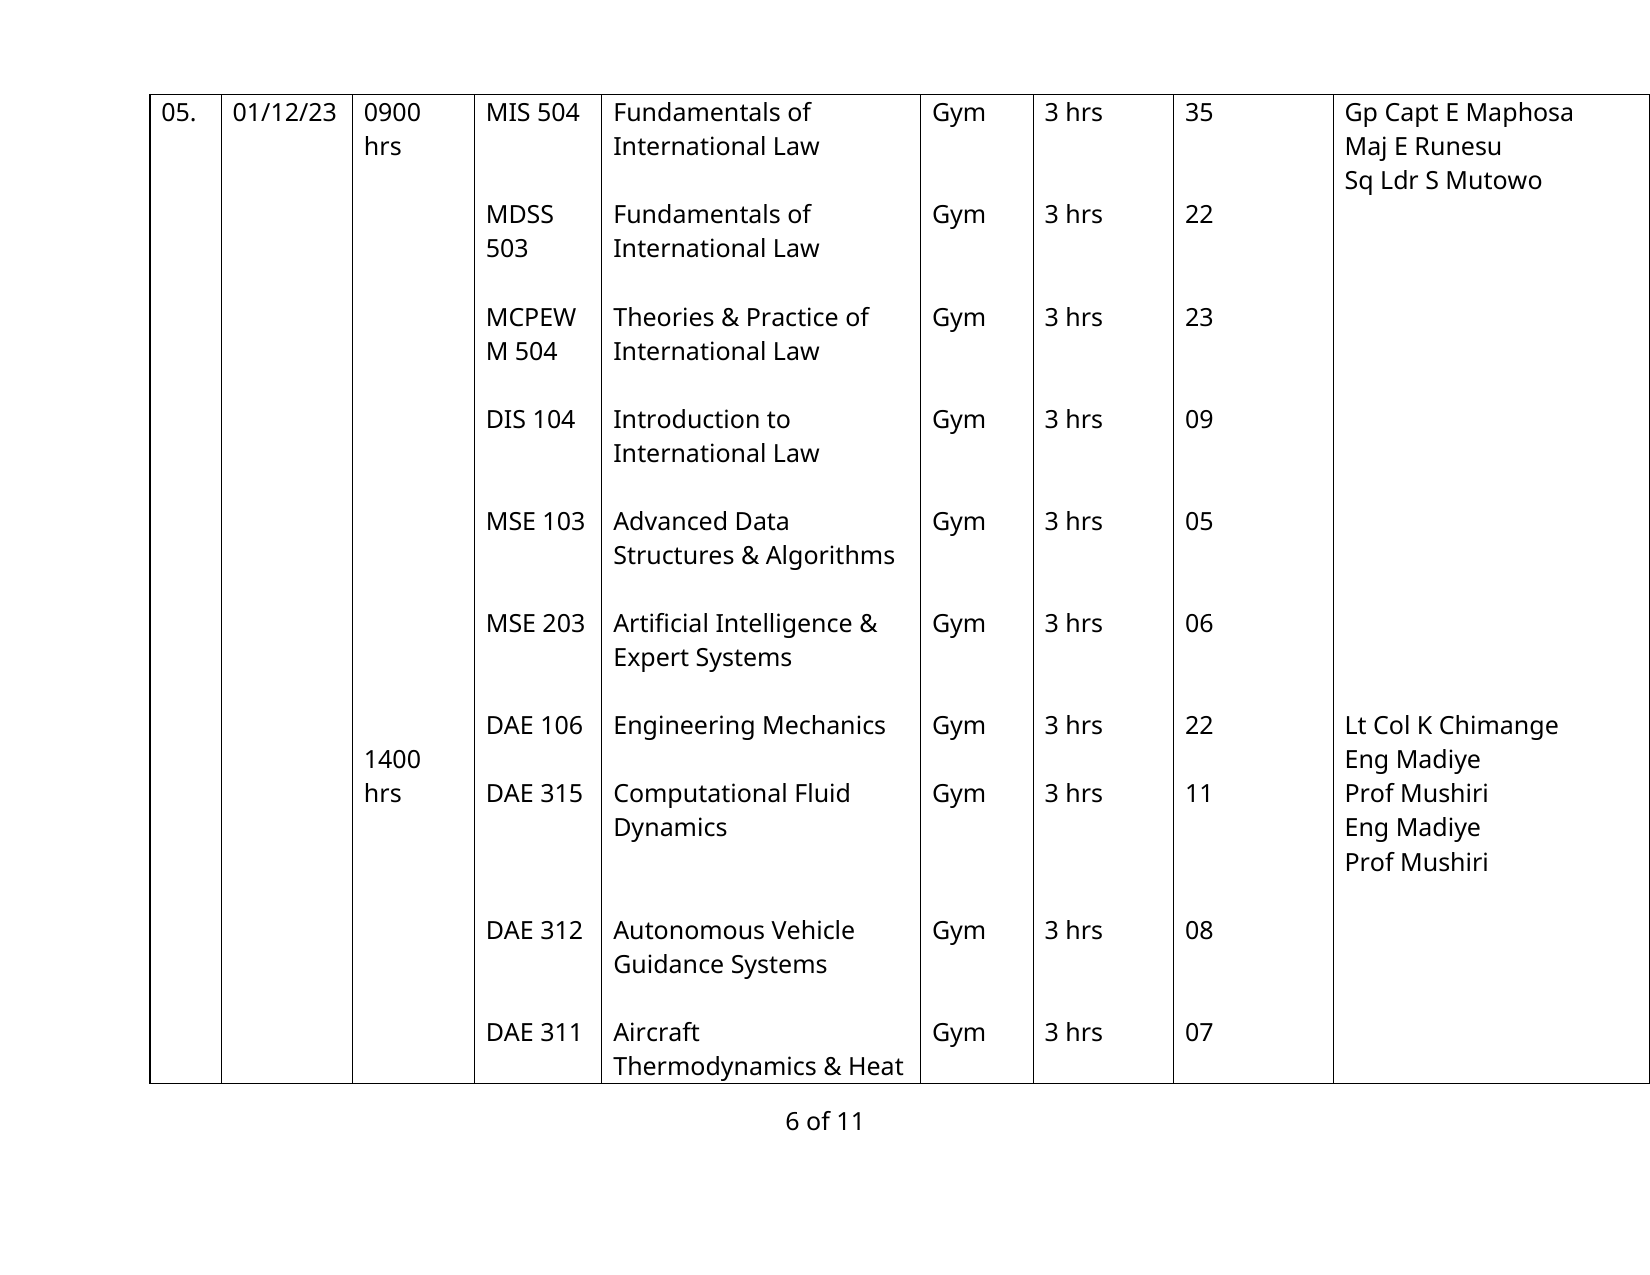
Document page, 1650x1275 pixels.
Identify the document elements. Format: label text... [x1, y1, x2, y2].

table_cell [921, 95, 1033, 1083]
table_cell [1034, 95, 1173, 1083]
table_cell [353, 95, 474, 1083]
table_cell 01/12/23 [222, 95, 352, 1083]
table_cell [1174, 95, 1333, 1083]
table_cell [1334, 95, 1649, 1083]
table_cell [475, 95, 601, 1083]
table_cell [602, 95, 920, 1083]
table_cell 05. [151, 95, 221, 1083]
